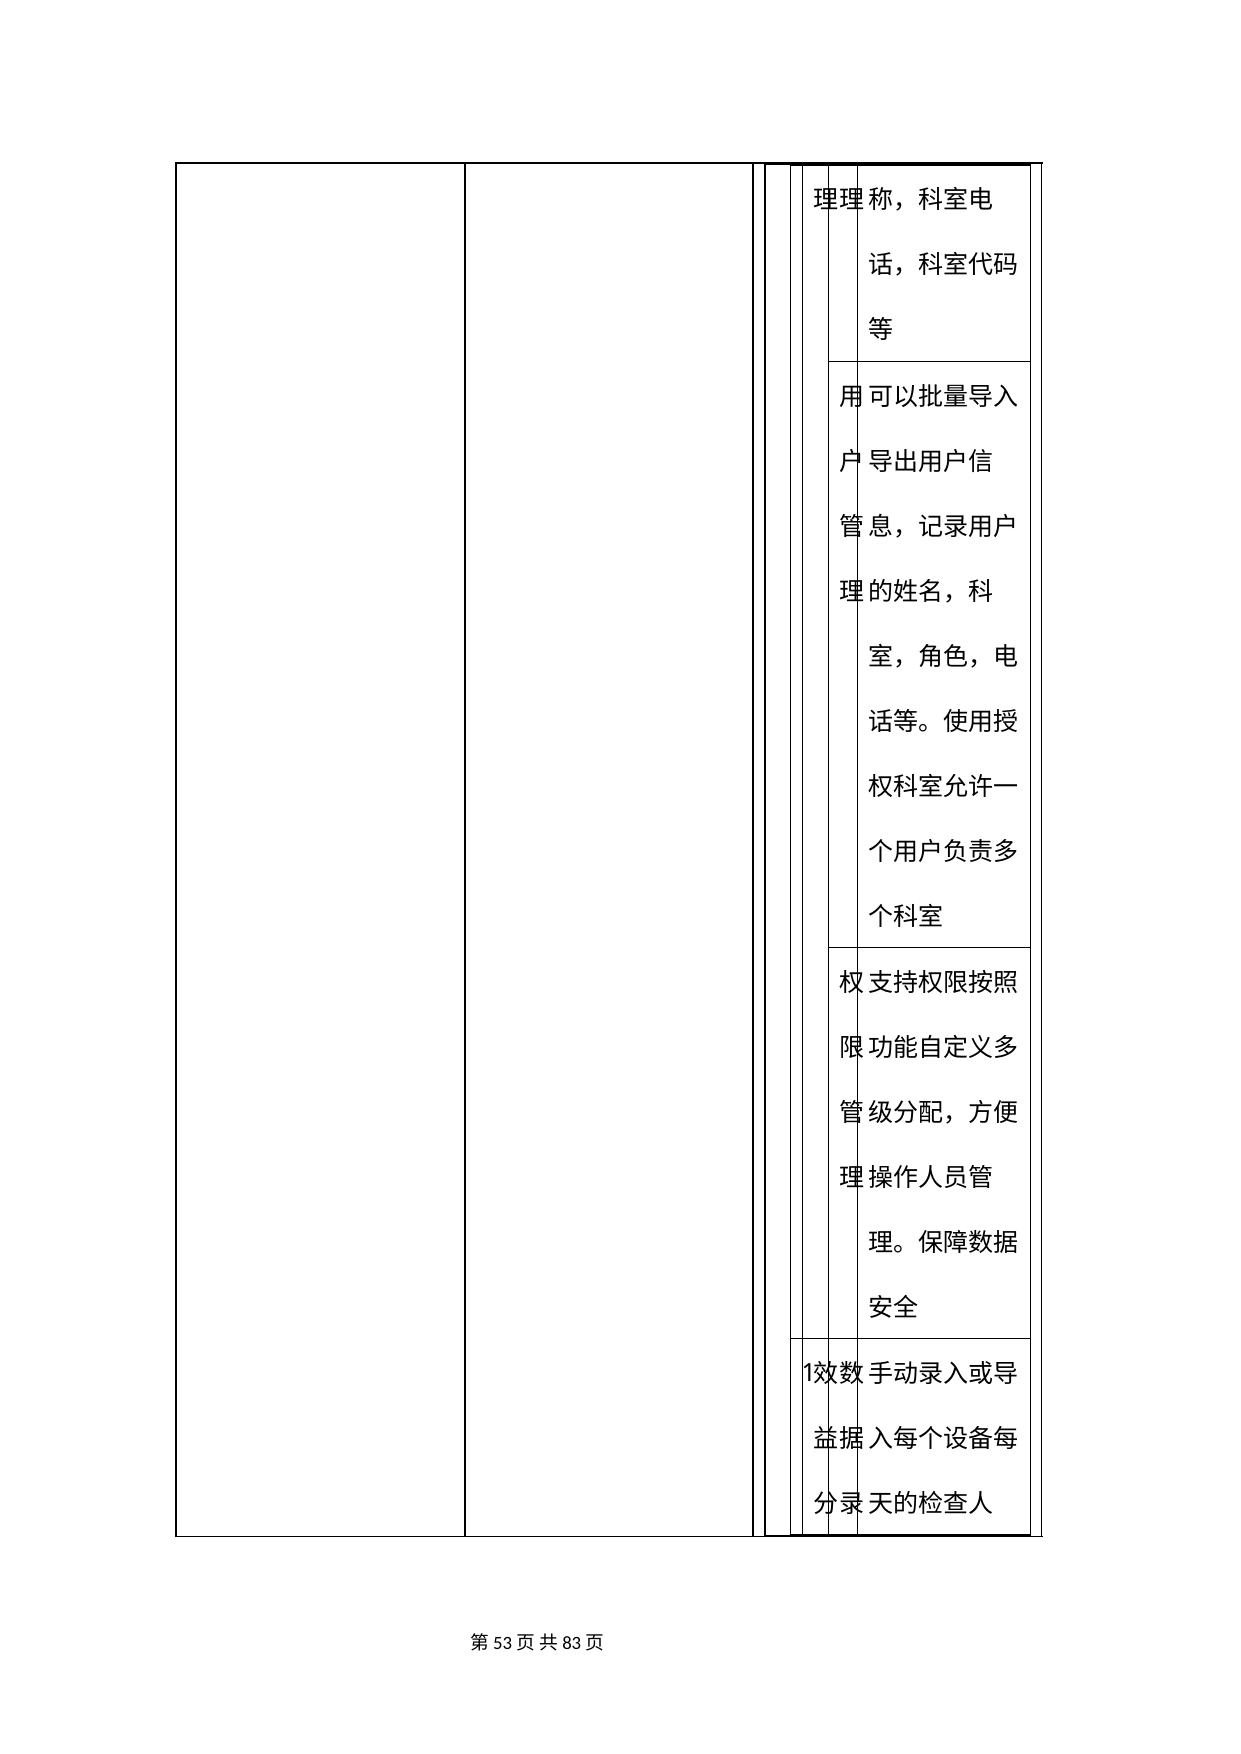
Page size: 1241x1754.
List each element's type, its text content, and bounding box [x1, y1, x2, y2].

table_cell [829, 1339, 857, 1534]
table_cell [858, 948, 1030, 1338]
table_cell [791, 166, 802, 1338]
table_cell [803, 166, 828, 1338]
table_cell [829, 166, 857, 361]
table_cell [766, 165, 790, 1535]
table_cell 1 [177, 164, 464, 1536]
table_cell [803, 1339, 828, 1534]
table_cell [466, 164, 752, 1536]
table_cell [858, 362, 1030, 947]
table_cell [1031, 164, 1041, 1536]
table_cell [829, 948, 857, 1338]
table_cell [791, 1339, 802, 1534]
table_cell [754, 164, 764, 1536]
table_cell [858, 166, 1030, 361]
table_cell [829, 362, 857, 947]
table_cell [858, 1339, 1030, 1534]
